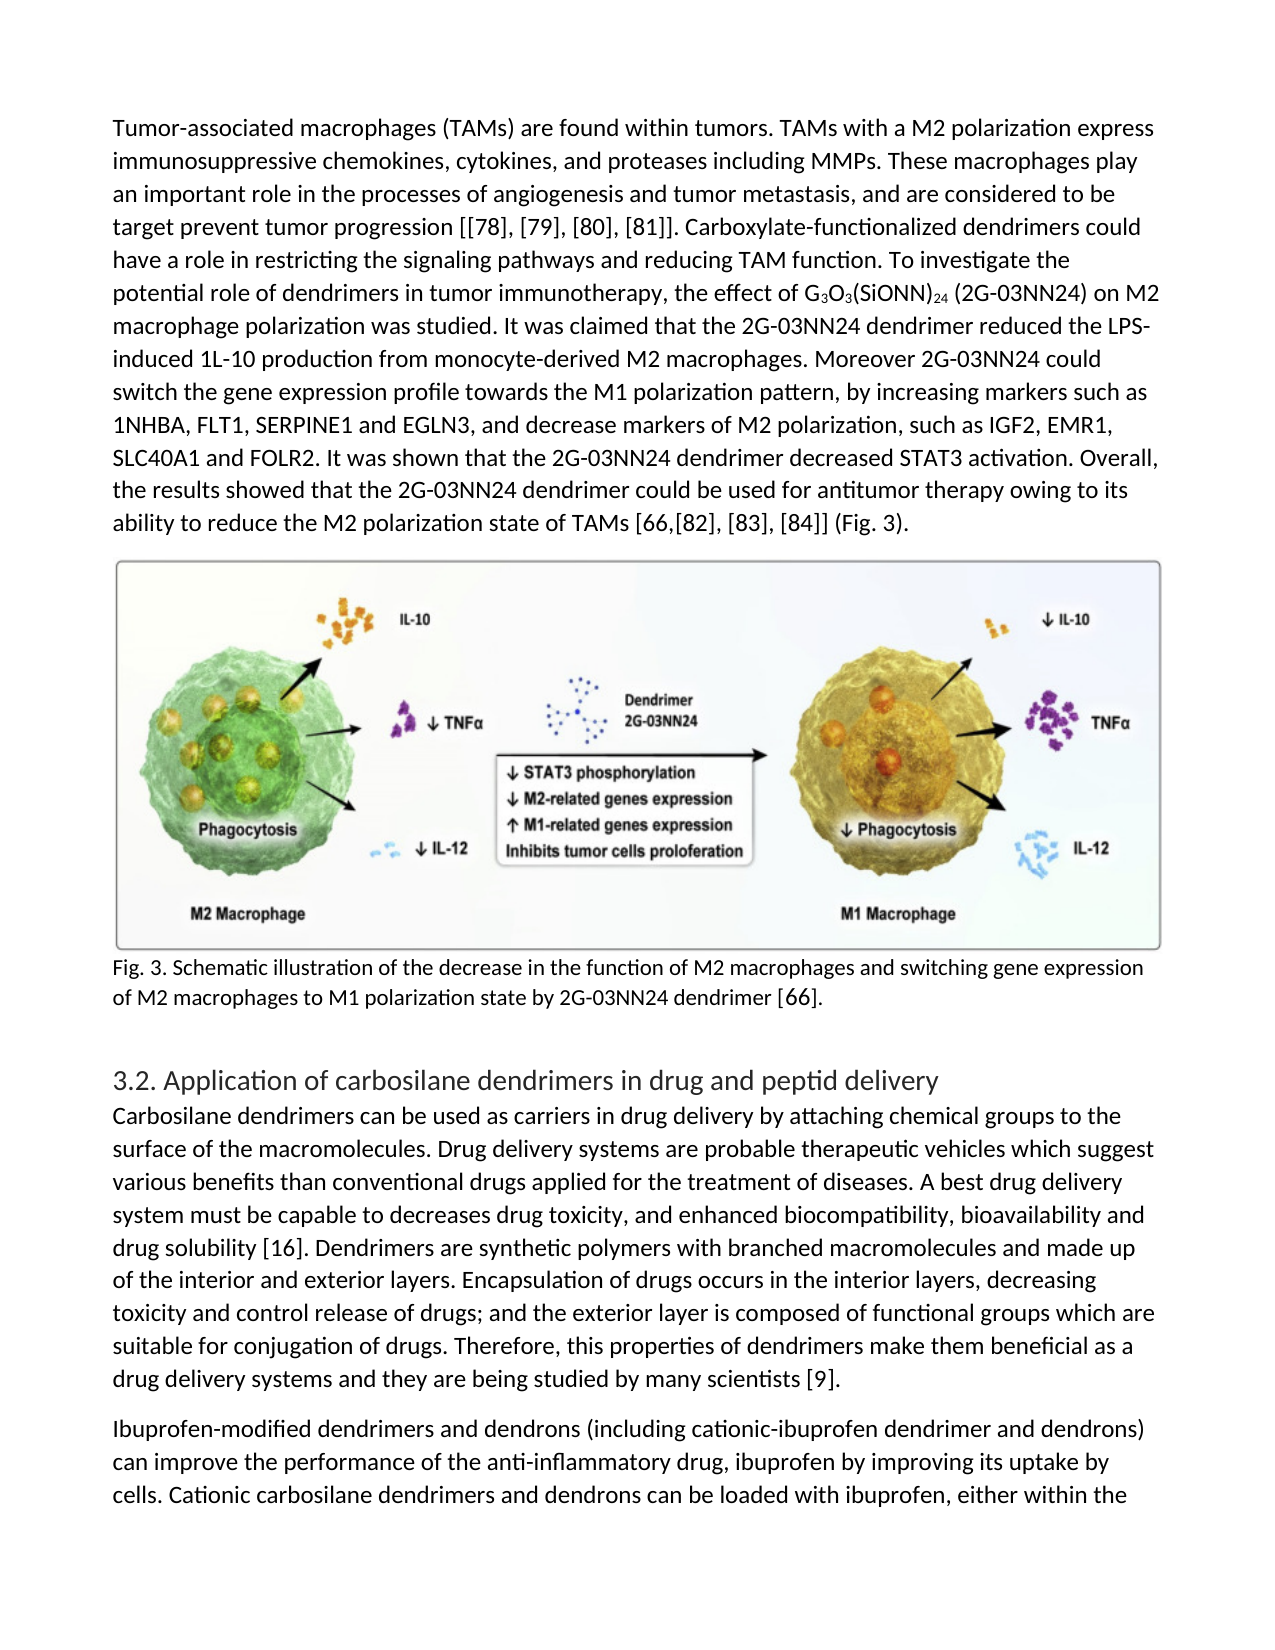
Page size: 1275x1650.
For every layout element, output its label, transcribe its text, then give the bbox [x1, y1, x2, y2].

text Fig. 3. Schematic illustration of the decrease in the function of M2 macrophages and switching gene expression of M2 macrophages to M1 polarization state by 2G-03NN24 dendrimer [66]. [112, 954, 1162, 1012]
subtitle 3.2. Application of carbosilane dendrimers in drug and peptid delivery [112, 1062, 1162, 1097]
picture [112, 557, 1163, 954]
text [112, 1413, 1162, 1509]
text Tumor-associated macrophages (TAMs) are found within tumors. TAMs with a M2 polarization express immunosuppressive chemokines, cytokines, and proteases including MMPs. These macrophages play an important role in the processes of angiogenesis and tumor metastasis, and are considered to be target prevent tumor progression [[78], [79], [80], [81]]. Carboxylate-functionalized dendrimers could have a role in restricting the signaling pathways and reducing TAM function. To investigate the potential role of dendrimers in tumor immunotherapy, the effect of G3O3(SiONN)24 (2G-03NN24) on M2 macrophage polarization was studied. It was claimed that the 2G-03NN24 dendrimer reduced the LPS-induced 1L-10 production from monocyte-derived M2 macrophages. Moreover 2G-03NN24 could switch the gene expression profile towards the M1 polarization pattern, by increasing markers such as 1NHBA, FLT1, SERPINE1 and EGLN3, and decrease markers of M2 polarization, such as IGF2, EMR1, SLC40A1 and FOLR2. It was shown that the 2G-03NN24 dendrimer decreased STAT3 activation. Overall, the results showed that the 2G-03NN24 dendrimer could be used for antitumor therapy owing to its ability to reduce the M2 polarization state of TAMs [66,[82], [83], [84]] (Fig. 3). [112, 112, 1162, 538]
text Carbosilane dendrimers can be used as carriers in drug delivery by attaching chemical groups to the surface of the macromolecules. Drug delivery systems are probable therapeutic vehicles which suggest various benefits than conventional drugs applied for the treatment of diseases. A best drug delivery system must be capable to decreases drug toxicity, and enhanced biocompatibility, bioavailability and drug solubility [16]. Dendrimers are synthetic polymers with branched macromolecules and made up of the interior and exterior layers. Encapsulation of drugs occurs in the interior layers, decreasing toxicity and control release of drugs; and the exterior layer is composed of functional groups which are suitable for conjugation of drugs. Therefore, this properties of dendrimers make them beneficial as a drug delivery systems and they are being studied by many scientists [9]. [112, 1100, 1162, 1394]
